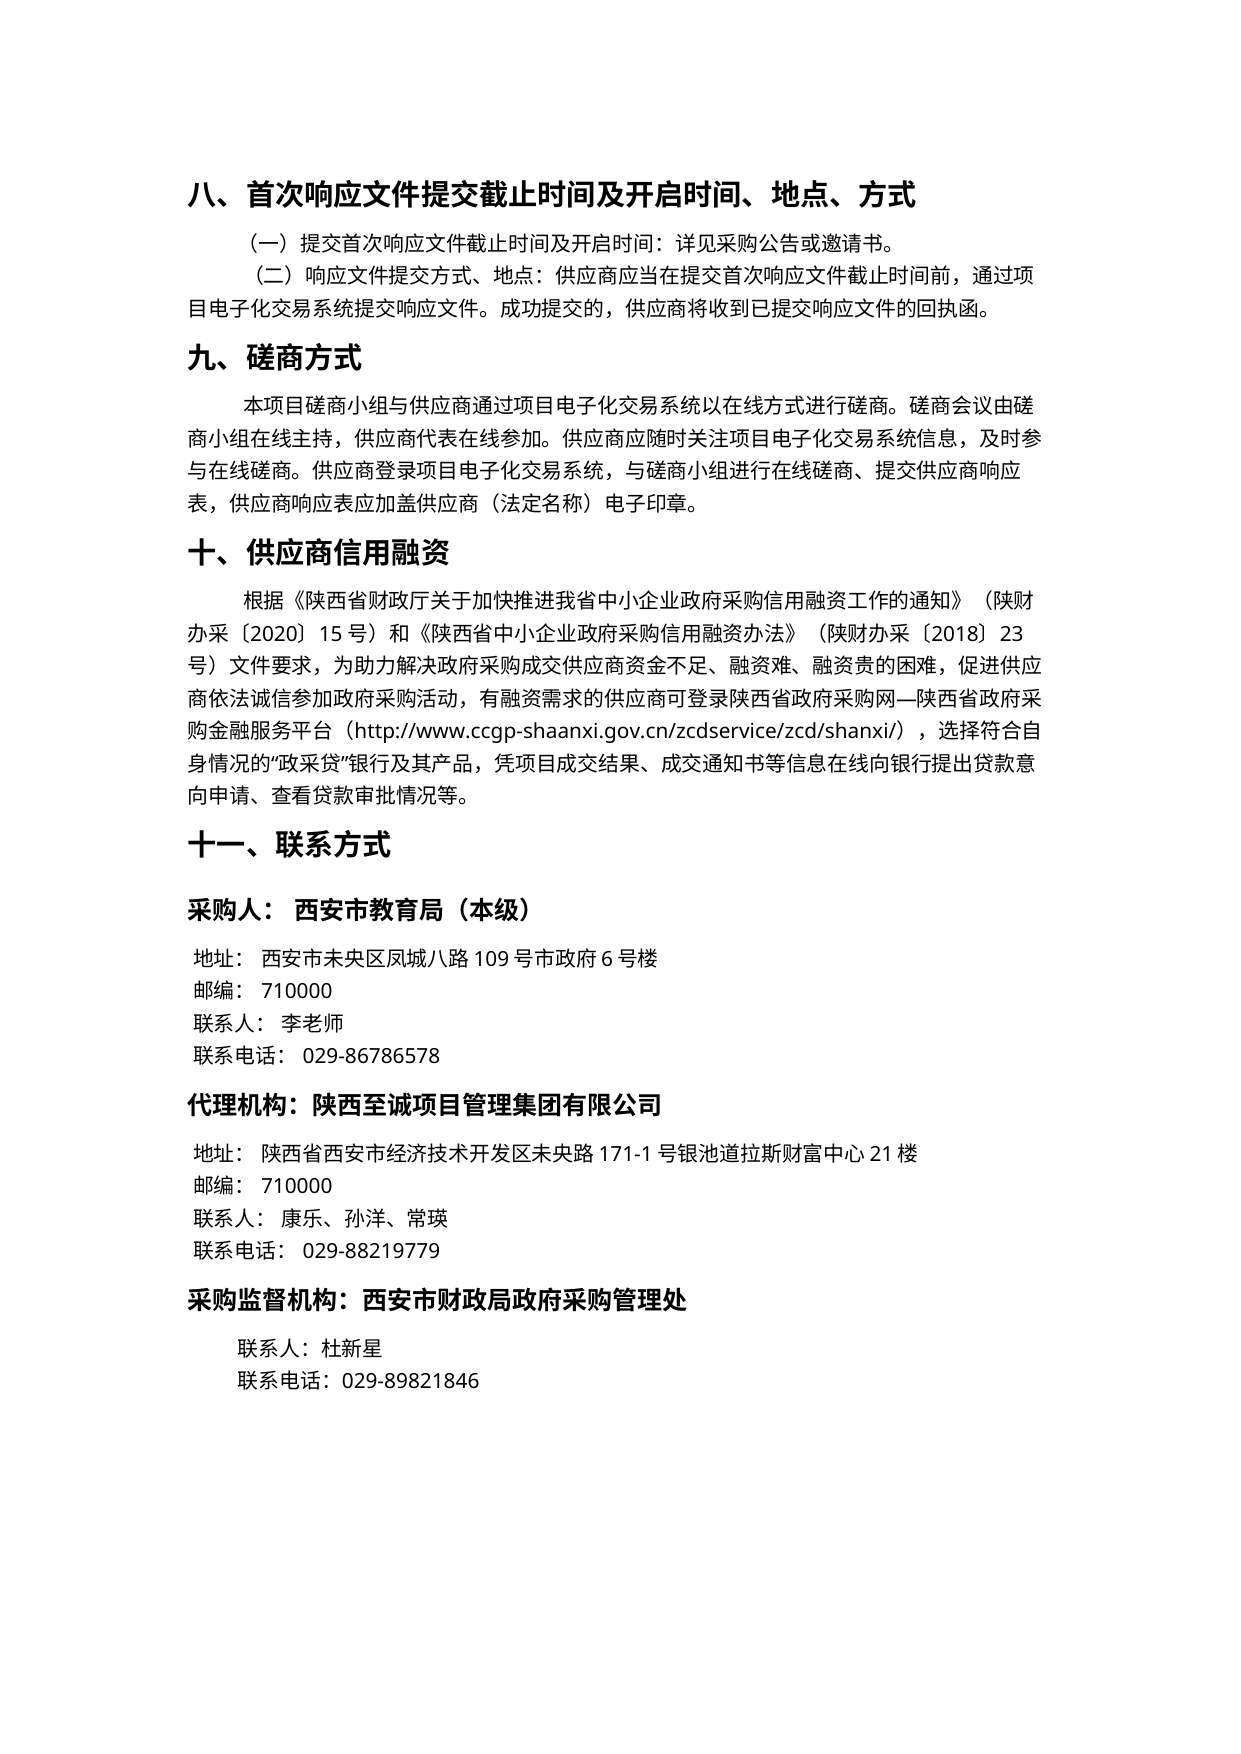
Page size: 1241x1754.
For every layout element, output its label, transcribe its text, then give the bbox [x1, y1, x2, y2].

text 采购监督机构：西安市财政局政府采购管理处 [187, 1267, 1053, 1332]
text 十一、联系方式 [187, 812, 1053, 877]
text 联系人： 李老师 [187, 1007, 1053, 1039]
text 联系人： 康乐、孙洋、常瑛 [187, 1202, 1053, 1234]
text 联系人：杜新星 [187, 1332, 1053, 1364]
text （二）响应文件提交方式、地点：供应商应当在提交首次响应文件截止时间前，通过项目电子化交易系统提交响应文件。成功提交的，供应商将收到已提交响应文件的回执函。 [187, 259, 1053, 324]
text 联系电话： 029-86786578 [187, 1039, 1053, 1072]
text 联系电话：029-89821846 [187, 1364, 1053, 1397]
text 地址： 陕西省西安市经济技术开发区未央路171-1号银池道拉斯财富中心21楼 [187, 1137, 1053, 1169]
text 联系电话： 029-88219779 [187, 1234, 1053, 1267]
text 邮编： 710000 [187, 974, 1053, 1007]
text 本项目磋商小组与供应商通过项目电子化交易系统以在线方式进行磋商。磋商会议由磋商小组在线主持，供应商代表在线参加。供应商应随时关注项目电子化交易系统信息，及时参与在线磋商。供应商登录项目电子化交易系统，与磋商小组进行在线磋商、提交供应商响应表，供应商响应表应加盖供应商（法定名称）电子印章。 [187, 389, 1053, 519]
text 根据《陕西省财政厅关于加快推进我省中小企业政府采购信用融资工作的通知》（陕财办采〔2020〕15 号）和《陕西省中小企业政府采购信用融资办法》（陕财办采〔2018〕23 号）文件要求，为助力解决政府采购成交供应商资金不足、融资难、融资贵的困难，促进供应商依法诚信参加政府采购活动，有融资需求的供应商可登录陕西省政府采购网—陕西省政府采购金融服务平台（http://www.ccgp-shaanxi.gov.cn/zcdservice/zcd/shanxi/），选择符合自身情况的“政采贷”银行及其产品，凭项目成交结果、成交通知书等信息在线向银行提出贷款意向申请、查看贷款审批情况等。 [187, 584, 1053, 812]
text 邮编： 710000 [187, 1169, 1053, 1202]
text （一）提交首次响应文件截止时间及开启时间：详见采购公告或邀请书。 [187, 227, 1053, 259]
text 代理机构：陕西至诚项目管理集团有限公司 [187, 1072, 1053, 1137]
text 八、首次响应文件提交截止时间及开启时间、地点、方式 [187, 162, 1053, 227]
text 九、磋商方式 [187, 324, 1053, 389]
text 地址： 西安市未央区凤城八路109号市政府6号楼 [187, 942, 1053, 974]
text 采购人： 西安市教育局（本级） [187, 877, 1053, 942]
text 十、供应商信用融资 [187, 519, 1053, 584]
